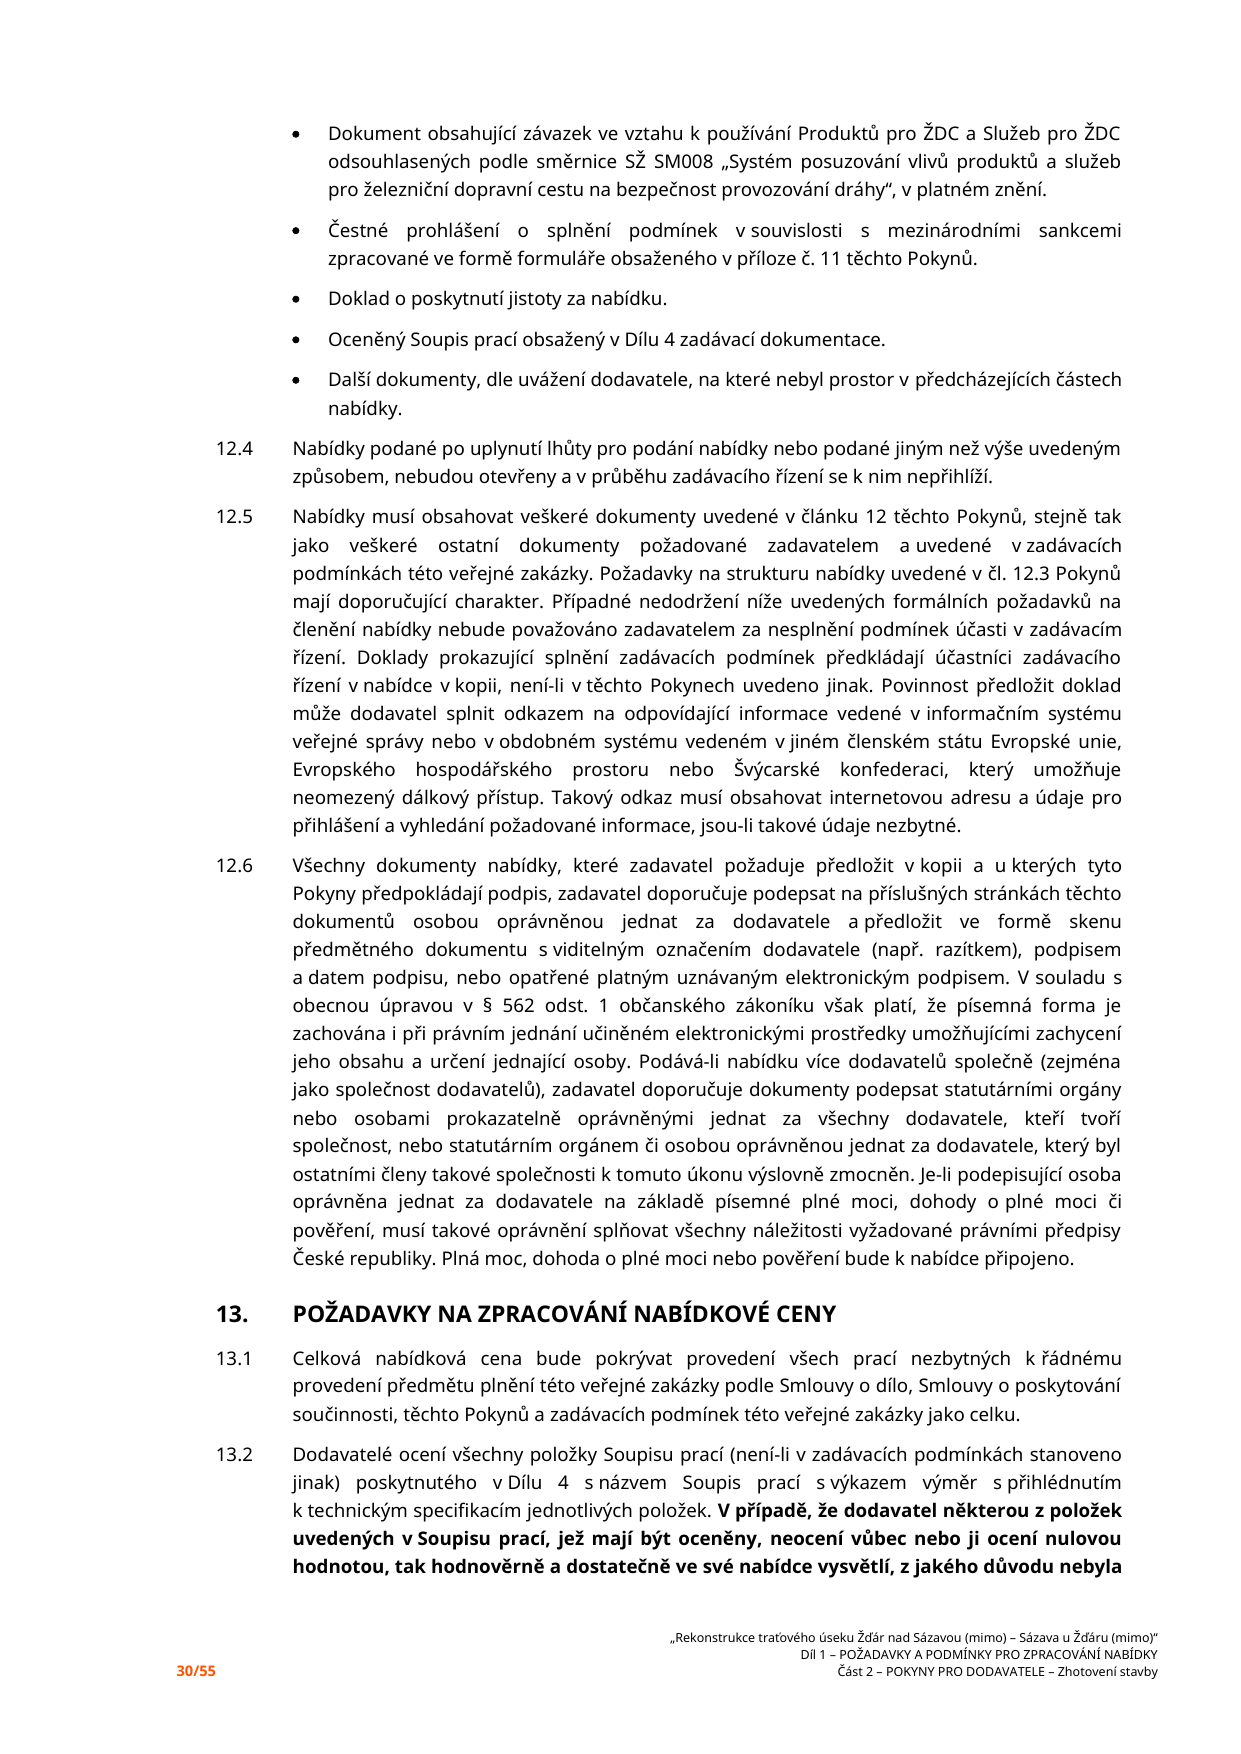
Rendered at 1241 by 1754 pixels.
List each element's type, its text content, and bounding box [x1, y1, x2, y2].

text Nabídky podané po uplynutí lhůty pro podání nabídky nebo podané jiným než výše uvedeným způsobem, nebudou otevřeny a v průběhu zadávacího řízení se k nim nepřihlíží. [216, 435, 1122, 489]
text POŽADAVKY NA ZPRACOVÁNÍ NABÍDKOVÉ CENY [216, 1298, 1122, 1329]
text Další dokumenty, dle uvážení dodavatele, na které nebyl prostor v předcházejících částech nabídky. [292, 367, 1122, 420]
text Dokument obsahující závazek ve vztahu k používání Produktů pro ŽDC a Služeb pro ŽDC odsouhlasených podle směrnice SŽ SM008 „Systém posuzování vlivů produktů a služeb pro železniční dopravní cestu na bezpečnost provozování dráhy“, v platném znění. [292, 121, 1122, 202]
text Celková nabídková cena bude pokrývat provedení všech prací nezbytných k řádnému provedení předmětu plnění této veřejné zakázky podle Smlouvy o dílo, Smlouvy o poskytování součinnosti, těchto Pokynů a zadávacích podmínek této veřejné zakázky jako celku. [216, 1345, 1122, 1426]
text Čestné prohlášení o splnění podmínek v souvislosti s mezinárodními sankcemi zpracované ve formě formuláře obsaženého v příloze č. 11 těchto Pokynů. [292, 217, 1122, 271]
text Nabídky musí obsahovat veškeré dokumenty uvedené v článku 12 těchto Pokynů, stejně tak jako veškeré ostatní dokumenty požadované zadavatelem a uvedené v zadávacích podmínkách této veřejné zakázky. Požadavky na strukturu nabídky uvedené v čl. 12.3 Pokynů mají doporučující charakter. Případné nedodržení níže uvedených formálních požadavků na členění nabídky nebude považováno zadavatelem za nesplnění podmínek účasti v zadávacím řízení. Doklady prokazující splnění zadávacích podmínek předkládají účastníci zadávacího řízení v nabídce v kopii, není-li v těchto Pokynech uvedeno jinak. Povinnost předložit doklad může dodavatel splnit odkazem na odpovídající informace vedené v informačním systému veřejné správy nebo v obdobném systému vedeném v jiném členském státu Evropské unie, Evropského hospodářského prostoru nebo Švýcarské konfederaci, který umožňuje neomezený dálkový přístup. Takový odkaz musí obsahovat internetovou adresu a údaje pro přihlášení a vyhledání požadované informace, jsou-li takové údaje nezbytné. [216, 504, 1122, 838]
text Všechny dokumenty nabídky, které zadavatel požaduje předložit v kopii a u kterých tyto Pokyny předpokládají podpis, zadavatel doporučuje podepsat na příslušných stránkách těchto dokumentů osobou oprávněnou jednat za dodavatele a předložit ve formě skenu předmětného dokumentu s viditelným označením dodavatele (např. razítkem), podpisem a datem podpisu, nebo opatřené platným uznávaným elektronickým podpisem. V souladu s obecnou úpravou v § 562 odst. 1 občanského zákoníku však platí, že písemná forma je zachována i při právním jednání učiněném elektronickými prostředky umožňujícími zachycení jeho obsahu a určení jednající osoby. Podává-li nabídku více dodavatelů společně (zejména jako společnost dodavatelů), zadavatel doporučuje dokumenty podepsat statutárními orgány nebo osobami prokazatelně oprávněnými jednat za všechny dodavatele, kteří tvoří společnost, nebo statutárním orgánem či osobou oprávněnou jednat za dodavatele, který byl ostatními členy takové společnosti k tomuto úkonu výslovně zmocněn. Je-li podepisující osoba oprávněna jednat za dodavatele na základě písemné plné moci, dohody o plné moci či pověření, musí takové oprávnění splňovat všechny náležitosti vyžadované právními předpisy České republiky. Plná moc, dohoda o plné moci nebo pověření bude k nabídce připojeno. [216, 853, 1122, 1270]
text Oceněný Soupis prací obsažený v Dílu 4 zadávací dokumentace. [292, 326, 1122, 352]
text Doklad o poskytnutí jistoty za nabídku. [292, 286, 1122, 311]
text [216, 1441, 1122, 1579]
